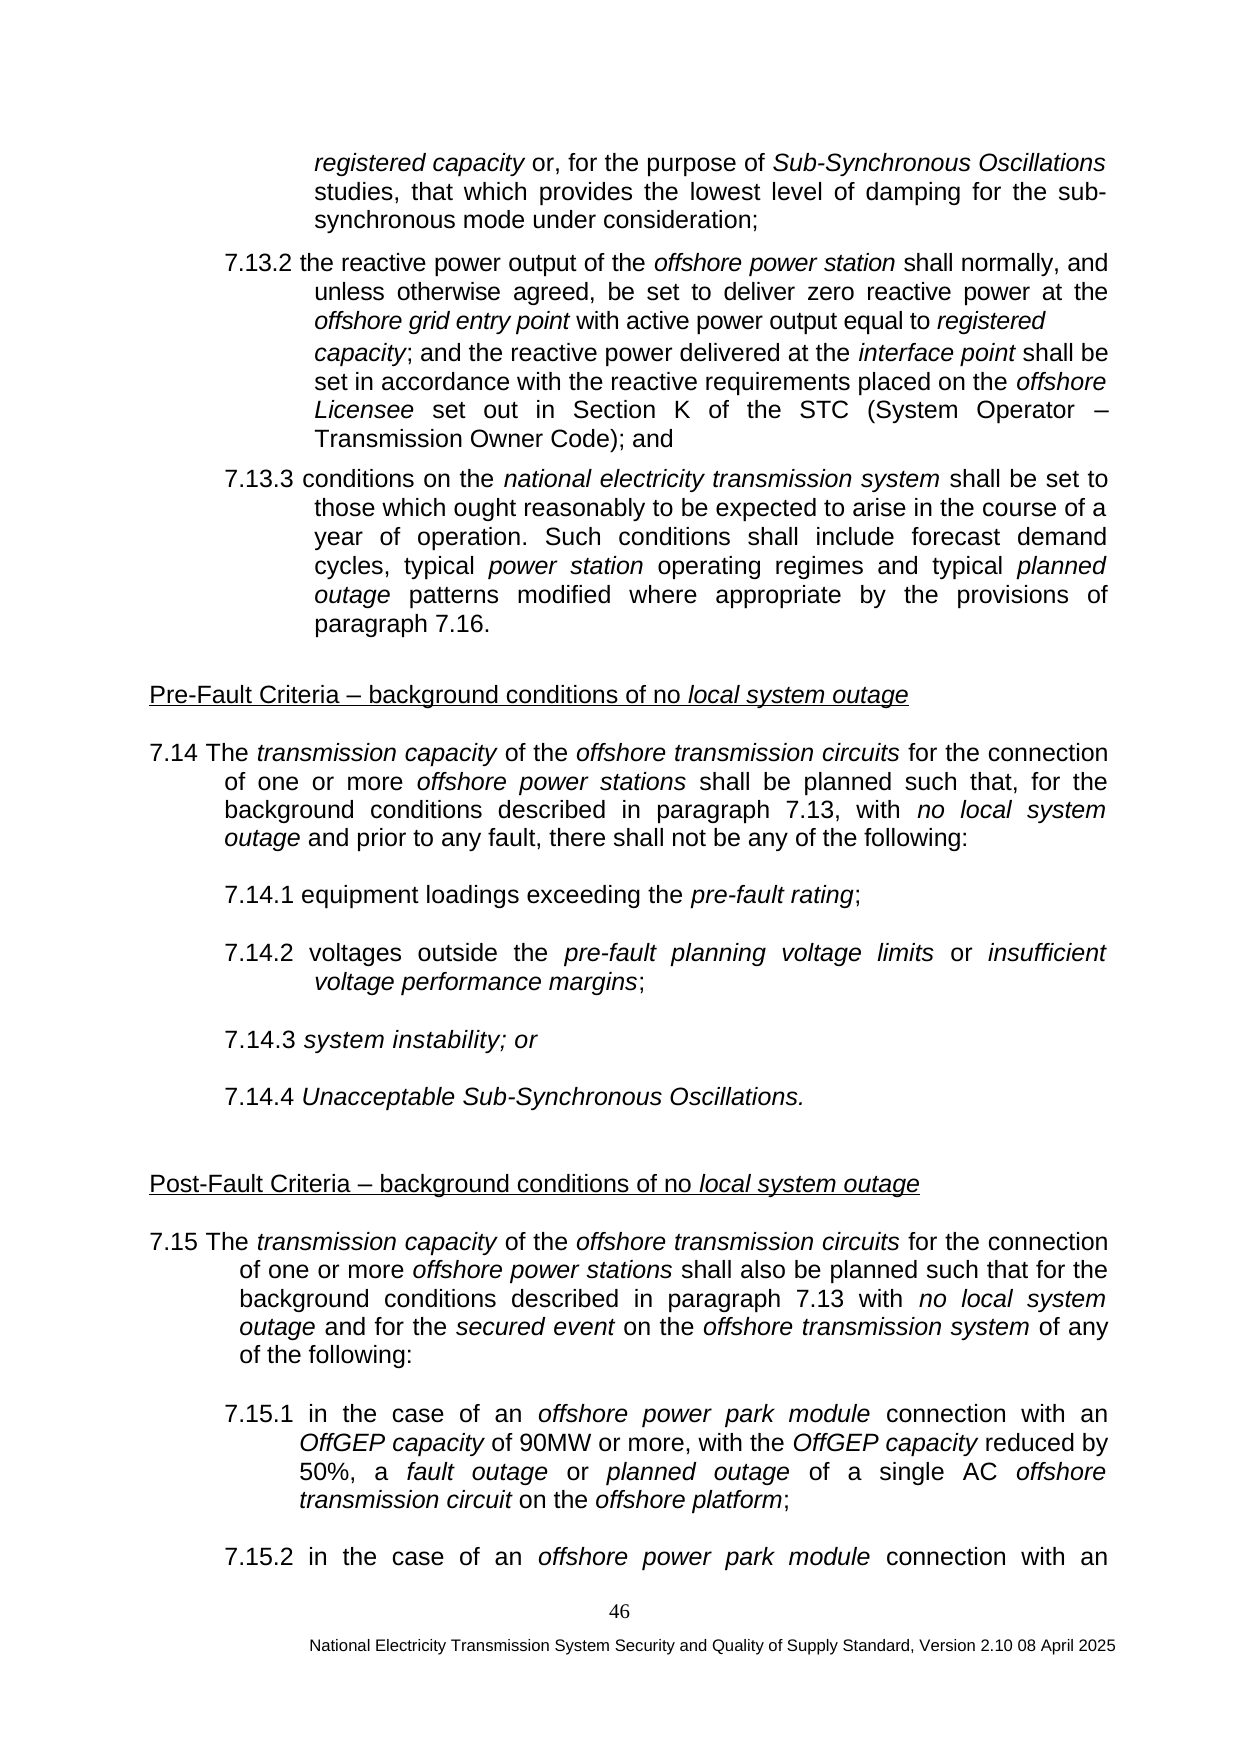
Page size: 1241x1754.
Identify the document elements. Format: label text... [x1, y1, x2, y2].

text Pre-Fault Criteria – background conditions of no local system outage [149, 680, 1116, 709]
text 7.13.3 conditions on the national electricity transmission system shall be set to those which ought reasonably to be expected to arise in the course of a year of operation. Such conditions shall include forecast demand cycles, typical power station operating regimes and typical planned outage patterns modified where appropriate by the provisions of paragraph 7.16. [224, 464, 1108, 638]
text capacity; and the reactive power delivered at the interface point shall be set in accordance with the reactive requirements placed on the offshore Licensee set out in Section K of the STC (System Operator – Transmission Owner Code); and [314, 338, 1108, 454]
text 7.15.1 in the case of an offshore power park module connection with an OffGEP capacity of 90MW or more, with the OffGEP capacity reduced by 50%, a fault outage or planned outage of a single AC offshore transmission circuit on the offshore platform; [224, 1399, 1108, 1515]
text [224, 1542, 1108, 1571]
text 7.14.2 voltages outside the pre-fault planning voltage limits or insufficient voltage performance margins; [224, 939, 1108, 996]
text 7.14.1 equipment loadings exceeding the pre-fault rating; [224, 881, 1116, 909]
text 7.13.2 the reactive power output of the offshore power station shall normally, and unless otherwise agreed, be set to deliver zero reactive power at the offshore grid entry point with active power output equal to registered [224, 248, 1108, 335]
text Post-Fault Criteria – background conditions of no local system outage [149, 1169, 1116, 1198]
text 7.15 The transmission capacity of the offshore transmission circuits for the connection of one or more offshore power stations shall also be planned such that for the background conditions described in paragraph 7.13 with no local system outage and for the secured event on the offshore transmission system of any of the following: [149, 1228, 1108, 1369]
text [224, 148, 1108, 235]
text 7.14.3 system instability; or [224, 1026, 1116, 1054]
text 7.14 The transmission capacity of the offshore transmission circuits for the connection of one or more offshore power stations shall be planned such that, for the background conditions described in paragraph 7.13, with no local system outage and prior to any fault, there shall not be any of the following: [149, 739, 1108, 852]
text 7.14.4 Unacceptable Sub-Synchronous Oscillations. [224, 1083, 1116, 1111]
